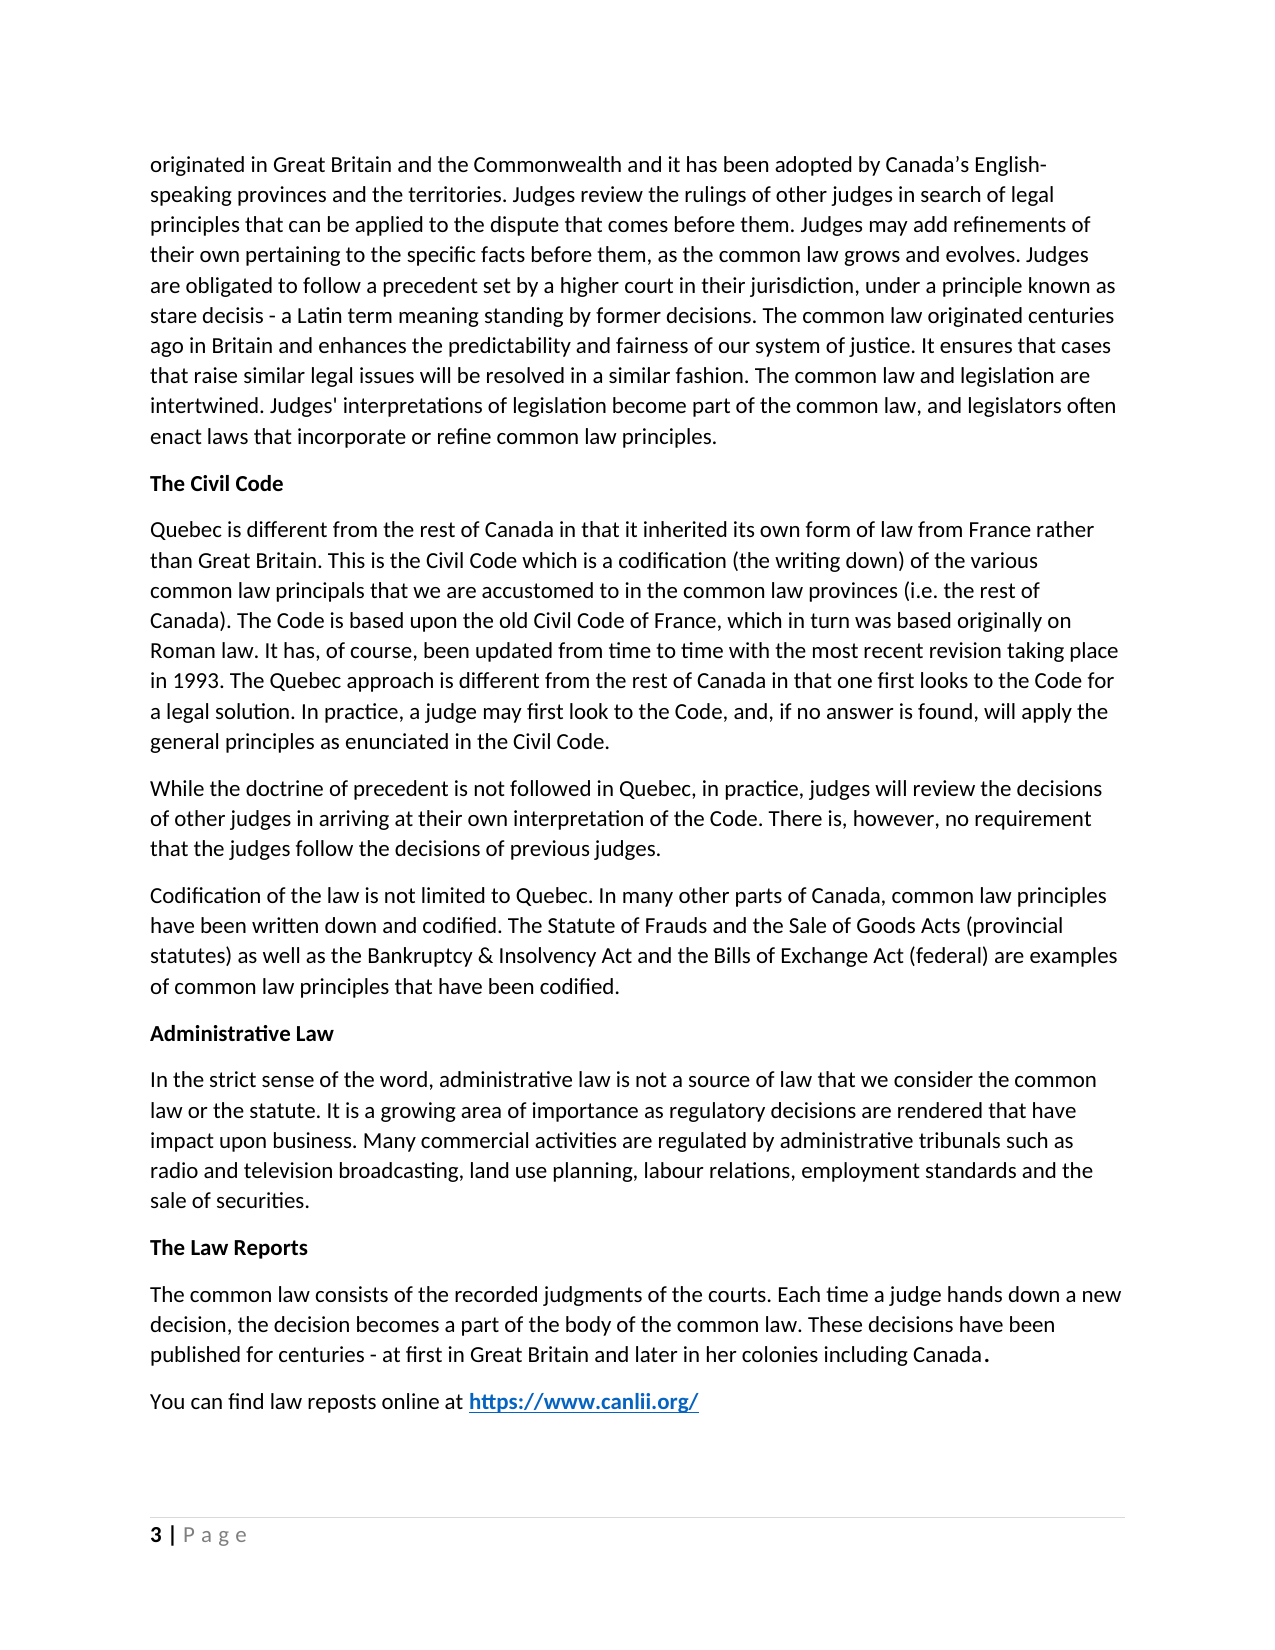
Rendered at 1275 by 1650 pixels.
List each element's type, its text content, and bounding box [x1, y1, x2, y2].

text In the strict sense of the word, administrative law is not a source of law that we consider the common law or the statute. It is a growing area of importance as regulatory decisions are rendered that have impact upon business. Many commercial activities are regulated by administrative tribunals such as radio and television broadcasting, land use planning, labour relations, employment standards and the sale of securities. [150, 1066, 1125, 1214]
text The common law consists of the recorded judgments of the courts. Each time a judge hands down a new decision, the decision becomes a part of the body of the common law. These decisions have been published for centuries - at first in Great Britain and later in her colonies including Canada. [150, 1280, 1125, 1369]
text Quebec is different from the rest of Canada in that it inherited its own form of law from France rather than Great Britain. This is the Civil Code which is a codification (the writing down) of the various common law principals that we are accustomed to in the common law provinces (i.e. the rest of Canada). The Code is based upon the old Civil Code of France, which in turn was based originally on Roman law. It has, of course, been updated from time to time with the most recent revision taking place in 1993. The Quebec approach is different from the rest of Canada in that one first looks to the Code for a legal solution. In practice, a judge may first look to the Code, and, if no answer is found, will apply the general principles as enunciated in the Civil Code. [150, 516, 1125, 755]
text While the doctrine of precedent is not followed in Quebec, in practice, judges will review the decisions of other judges in arriving at their own interpretation of the Code. There is, however, no requirement that the judges follow the decisions of previous judges. [150, 774, 1125, 862]
text Codification of the law is not limited to Quebec. In many other parts of Canada, common law principles have been written down and codified. The Statute of Frauds and the Sale of Goods Acts (provincial statutes) as well as the Bankruptcy & Insolvency Act and the Bills of Exchange Act (federal) are examples of common law principles that have been codified. [150, 881, 1125, 1000]
text The Law Reports [150, 1233, 1125, 1261]
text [150, 150, 1125, 450]
text You can find law reposts online at https://www.canlii.org/ [150, 1387, 1125, 1416]
text Administrative Law [150, 1019, 1125, 1047]
text The Civil Code [150, 469, 1125, 497]
